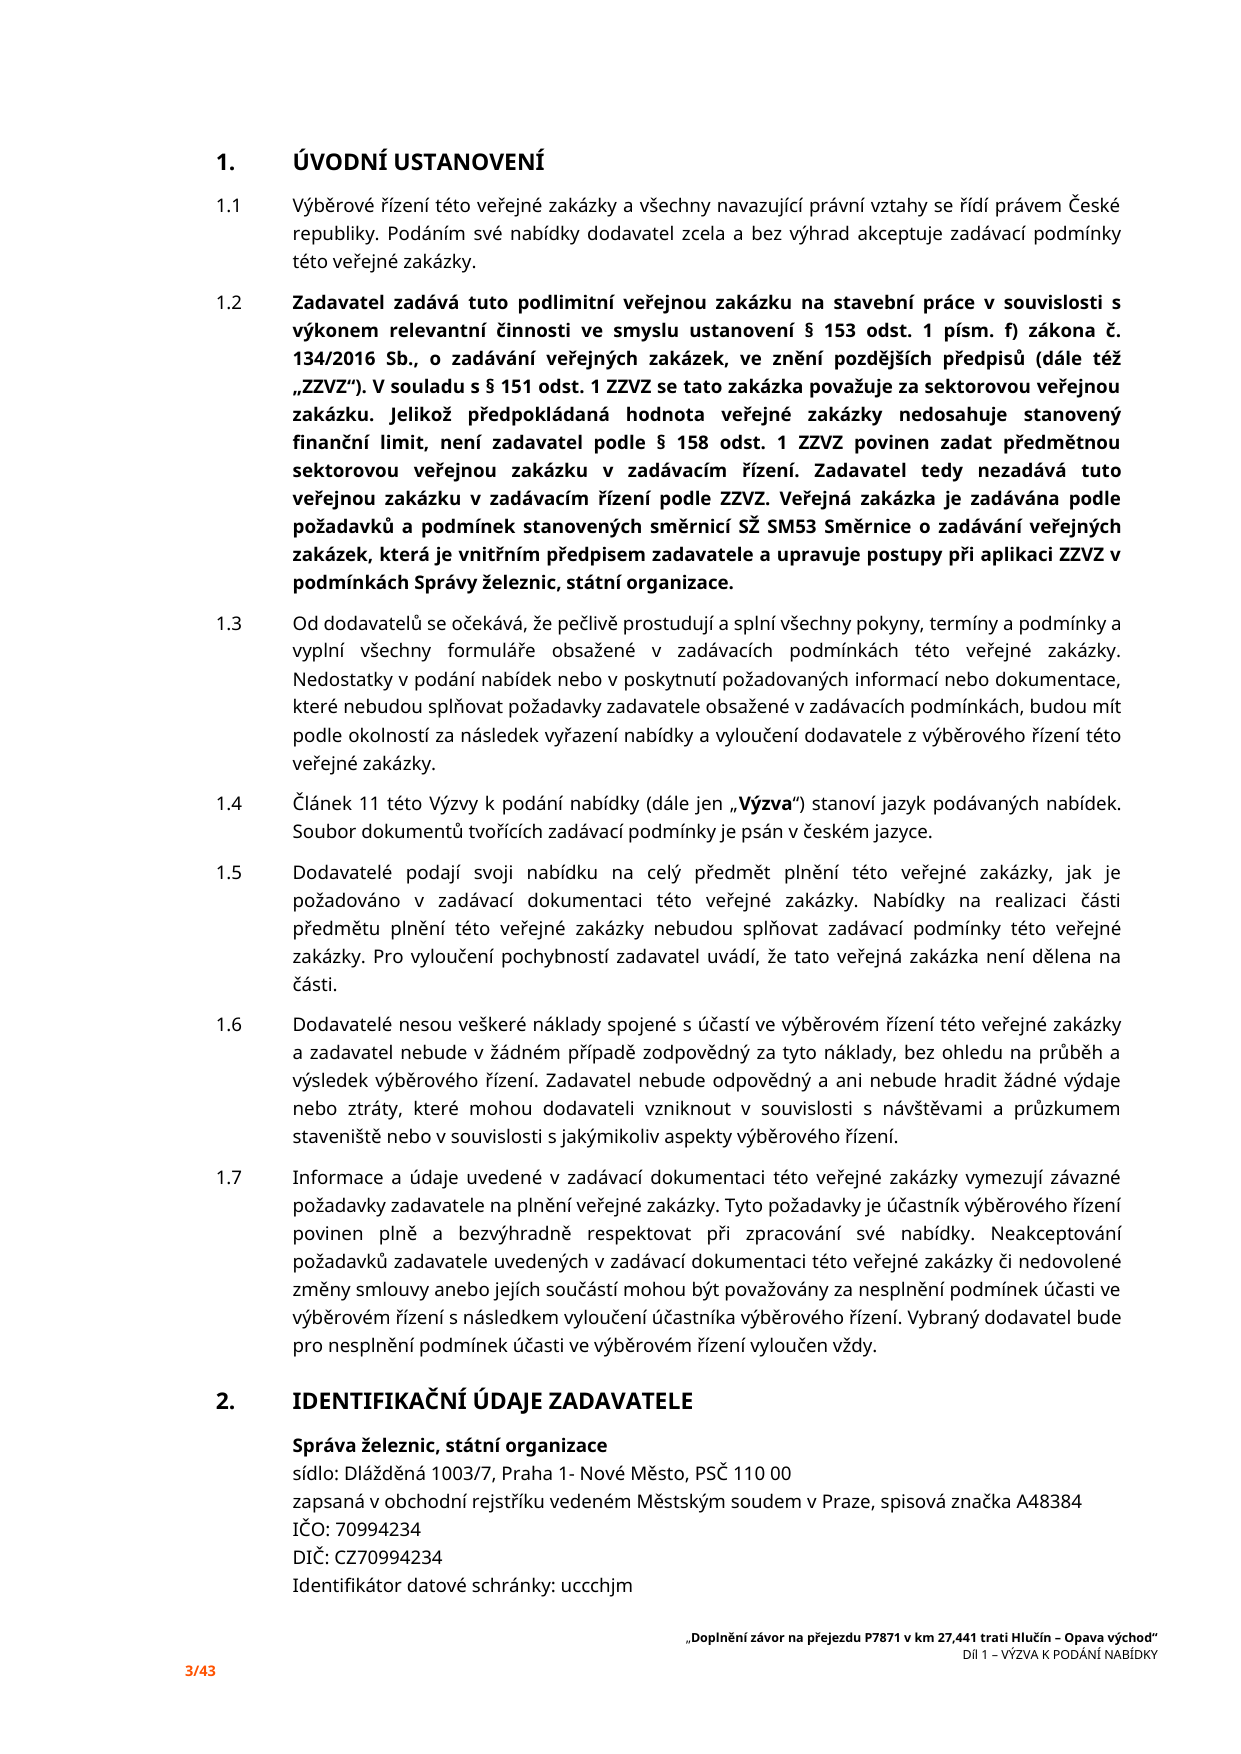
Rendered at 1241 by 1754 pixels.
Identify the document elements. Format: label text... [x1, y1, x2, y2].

text Dodavatelé podají svoji nabídku na celý předmět plnění této veřejné zakázky, jak je požadováno v zadávací dokumentaci této veřejné zakázky. Nabídky na realizaci části předmětu plnění této veřejné zakázky nebudou splňovat zadávací podmínky této veřejné zakázky. Pro vyloučení pochybností zadavatel uvádí, že tato veřejná zakázka není dělena na části. [216, 859, 1122, 997]
text Dodavatelé nesou veškeré náklady spojené s účastí ve výběrovém řízení této veřejné zakázky a zadavatel nebude v žádném případě zodpovědný za tyto náklady, bez ohledu na průběh a výsledek výběrového řízení. Zadavatel nebude odpovědný a ani nebude hradit žádné výdaje nebo ztráty, které mohou dodavateli vzniknout v souvislosti s návštěvami a průzkumem staveniště nebo v souvislosti s jakýmikoliv aspekty výběrového řízení. [216, 1012, 1122, 1149]
text Výběrové řízení této veřejné zakázky a všechny navazující právní vztahy se řídí právem České republiky. Podáním své nabídky dodavatel zcela a bez výhrad akceptuje zadávací podmínky této veřejné zakázky. [216, 192, 1122, 274]
text ÚVODNÍ USTANOVENÍ [216, 146, 1122, 177]
text sídlo: Dlážděná 1003/7, Praha 1- Nové Město, PSČ 110 00 [292, 1460, 1122, 1486]
text Zadavatel zadává tuto podlimitní veřejnou zakázku na stavební práce v souvislosti s výkonem relevantní činnosti ve smyslu ustanovení § 153 odst. 1 písm. f) zákona č. 134/2016 Sb., o zadávání veřejných zakázek, ve znění pozdějších předpisů (dále též „ZZVZ“). V souladu s § 151 odst. 1 ZZVZ se tato zakázka považuje za sektorovou veřejnou zakázku. Jelikož předpokládaná hodnota veřejné zakázky nedosahuje stanovený finanční limit, není zadavatel podle § 158 odst. 1 ZZVZ povinen zadat předmětnou sektorovou veřejnou zakázku v zadávacím řízení. Zadavatel tedy nezadává tuto veřejnou zakázku v zadávacím řízení podle ZZVZ. Veřejná zakázka je zadávána podle požadavků a podmínek stanovených směrnicí SŽ SM53 Směrnice o zadávání veřejných zakázek, která je vnitřním předpisem zadavatele a upravuje postupy při aplikaci ZZVZ v podmínkách Správy železnic, státní organizace. [216, 289, 1122, 595]
text IDENTIFIKAČNÍ ÚDAJE ZADAVATELE [216, 1385, 1122, 1417]
text Od dodavatelů se očekává, že pečlivě prostudují a splní všechny pokyny, termíny a podmínky a vyplní všechny formuláře obsažené v zadávacích podmínkách této veřejné zakázky. Nedostatky v podání nabídek nebo v poskytnutí požadovaných informací nebo dokumentace, které nebudou splňovat požadavky zadavatele obsažené v zadávacích podmínkách, budou mít podle okolností za následek vyřazení nabídky a vyloučení dodavatele z výběrového řízení této veřejné zakázky. [216, 610, 1122, 775]
text Identifikátor datové schránky: uccchjm [292, 1572, 1122, 1598]
text Informace a údaje uvedené v zadávací dokumentaci této veřejné zakázky vymezují závazné požadavky zadavatele na plnění veřejné zakázky. Tyto požadavky je účastník výběrového řízení povinen plně a bezvýhradně respektovat při zpracování své nabídky. Neakceptování požadavků zadavatele uvedených v zadávací dokumentaci této veřejné zakázky či nedovolené změny smlouvy anebo jejích součástí mohou být považovány za nesplnění podmínek účasti ve výběrovém řízení s následkem vyloučení účastníka výběrového řízení. Vybraný dodavatel bude pro nesplnění podmínek účasti ve výběrovém řízení vyloučen vždy. [216, 1164, 1122, 1358]
text IČO: 70994234 [292, 1516, 1122, 1542]
text Správa železnic, státní organizace [292, 1432, 1122, 1458]
text zapsaná v obchodní rejstříku vedeném Městským soudem v Praze, spisová značka A48384 [292, 1488, 1122, 1514]
text DIČ: CZ70994234 [292, 1544, 1122, 1570]
text Článek 11 této Výzvy k podání nabídky (dále jen „Výzva“) stanoví jazyk podávaných nabídek. Soubor dokumentů tvořících zadávací podmínky je psán v českém jazyce. [216, 790, 1122, 844]
